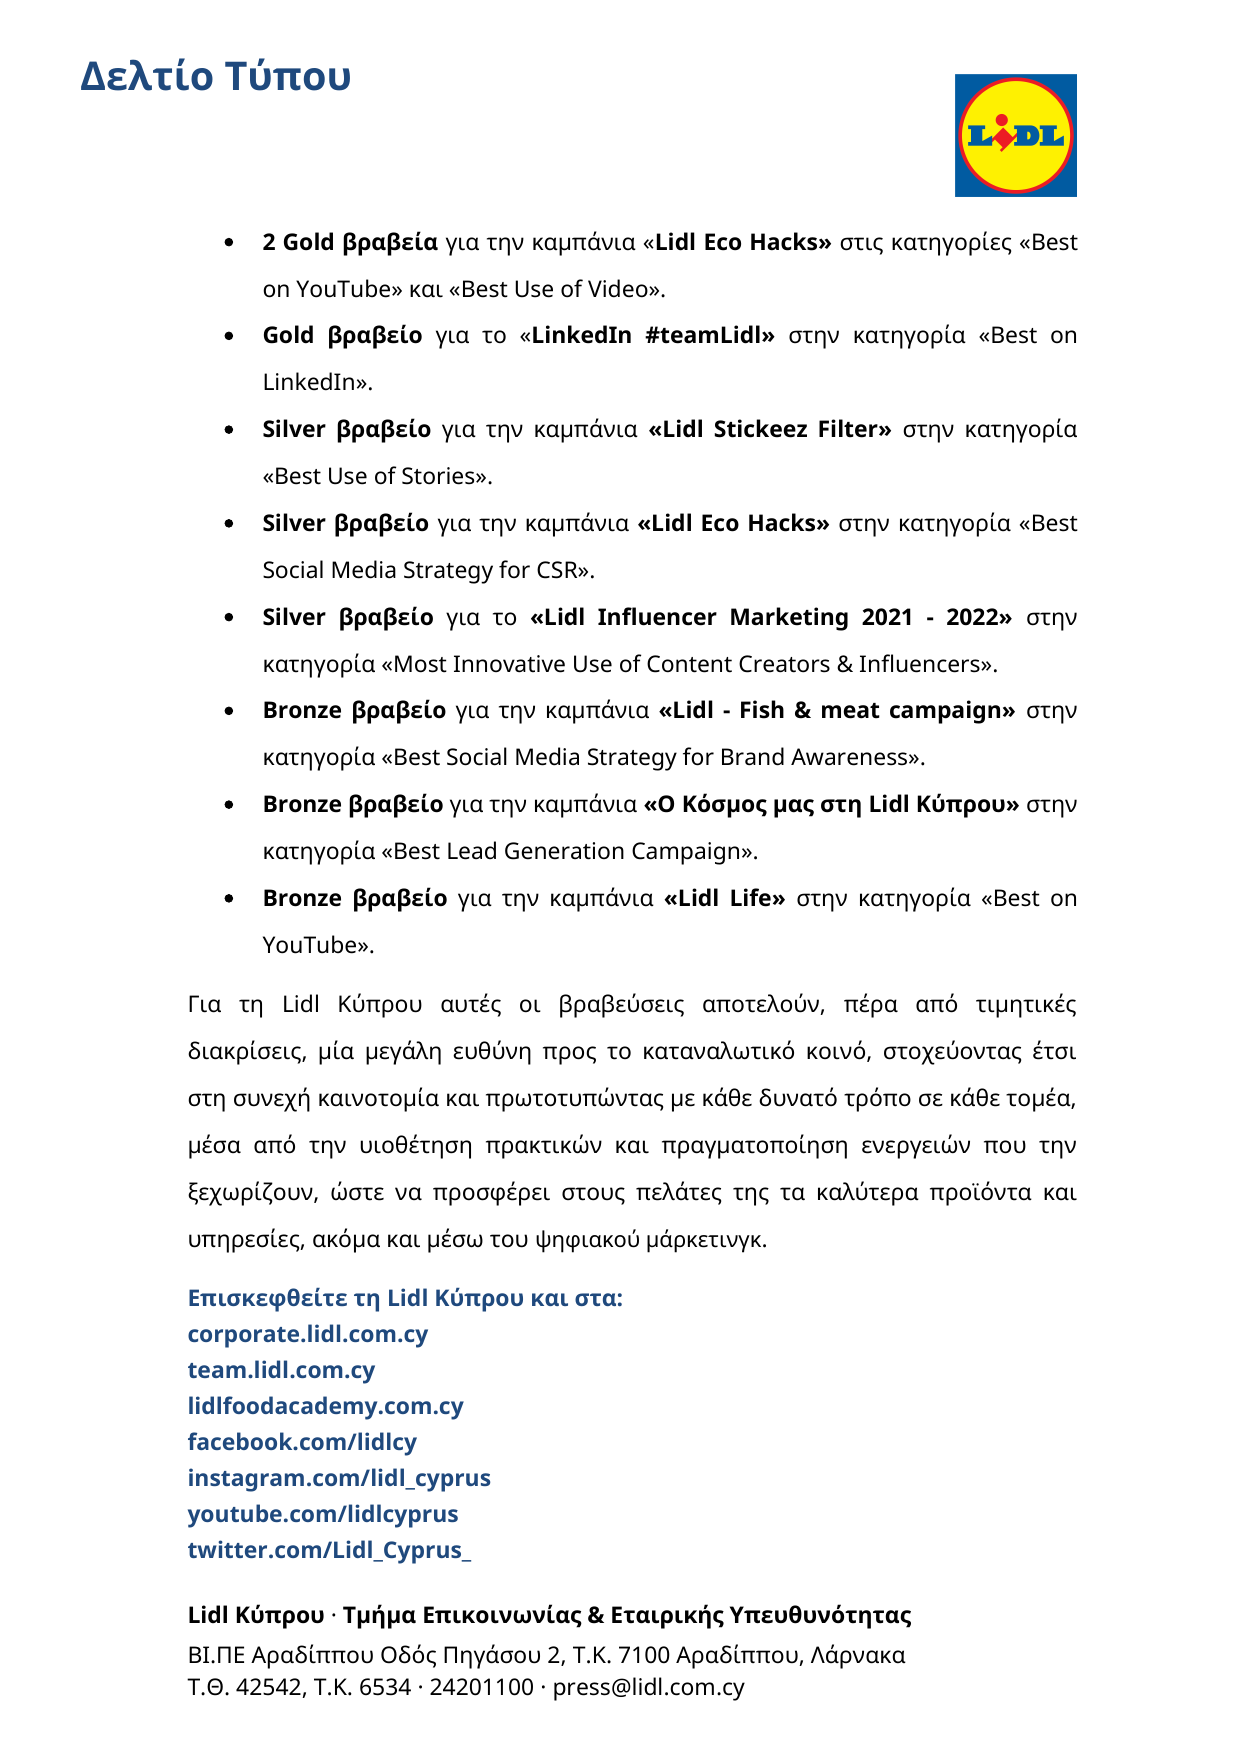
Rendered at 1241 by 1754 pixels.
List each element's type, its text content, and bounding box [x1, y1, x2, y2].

text team.lidl.com.cy [187, 1354, 1078, 1385]
list Gold βραβείο για το «LinkedIn #teamLidl» στην κατηγορία «Best on LinkedIn». [225, 319, 1078, 398]
list Bronze βραβείο για την καμπάνια «Ο Κόσμος μας στη Lidl Κύπρου» στην κατηγορία «Best Lead Generation Campaign». [225, 788, 1078, 866]
list 2 Gold βραβεία για την καμπάνια «Lidl Eco Hacks» στις κατηγορίες «Best on YouTube» και «Best Use of Video». [225, 226, 1078, 304]
list Silver βραβείο για την καμπάνια «Lidl Eco Hacks» στην κατηγορία «Best Social Media Strategy for CSR». [225, 507, 1078, 585]
text facebook.com/lidlcy [187, 1426, 1078, 1457]
text Επισκεφθείτε τη Lidl Κύπρου και στα: [187, 1282, 1078, 1313]
list Bronze βραβείο για την καμπάνια «Lidl - Fish & meat campaign» στην κατηγορία «Best Social Media Strategy for Brand Awareness». [225, 694, 1078, 773]
text Για τη Lidl Κύπρου αυτές οι βραβεύσεις αποτελούν, πέρα από τιμητικές διακρίσεις, μία μεγάλη ευθύνη προς το καταναλωτικό κοινό, στοχεύοντας έτσι στη συνεχή καινοτομία και πρωτοτυπώντας με κάθε δυνατό τρόπο σε κάθε τομέα, μέσα από την υιοθέτηση πρακτικών και πραγματοποίηση ενεργειών που την ξεχωρίζουν, ώστε να προσφέρει στους πελάτες της τα καλύτερα προϊόντα και υπηρεσίες, ακόμα και μέσω του ψηφιακού μάρκετινγκ. [187, 988, 1078, 1254]
text corporate.lidl.com.cy [187, 1318, 1078, 1349]
text instagram.com/lidl_cyprus [187, 1462, 1078, 1493]
picture [954, 73, 1078, 198]
text lidlfoodacademy.com.cy [187, 1390, 1078, 1421]
list Bronze βραβείο για την καμπάνια «Lidl Life» στην κατηγορία «Best on YouTube». [225, 882, 1078, 960]
list Silver βραβείο για την καμπάνια «Lidl Stickeez Filter» στην κατηγορία «Best Use of Stories». [225, 413, 1078, 491]
text twitter.com/Lidl_Cyprus_ [187, 1533, 1078, 1565]
text youtube.com/lidlcyprus [187, 1498, 1078, 1529]
list Silver βραβείο για το «Lidl Influencer Marketing 2021 - 2022» στην κατηγορία «Most Innovative Use of Content Creators & Influencers». [225, 601, 1078, 679]
